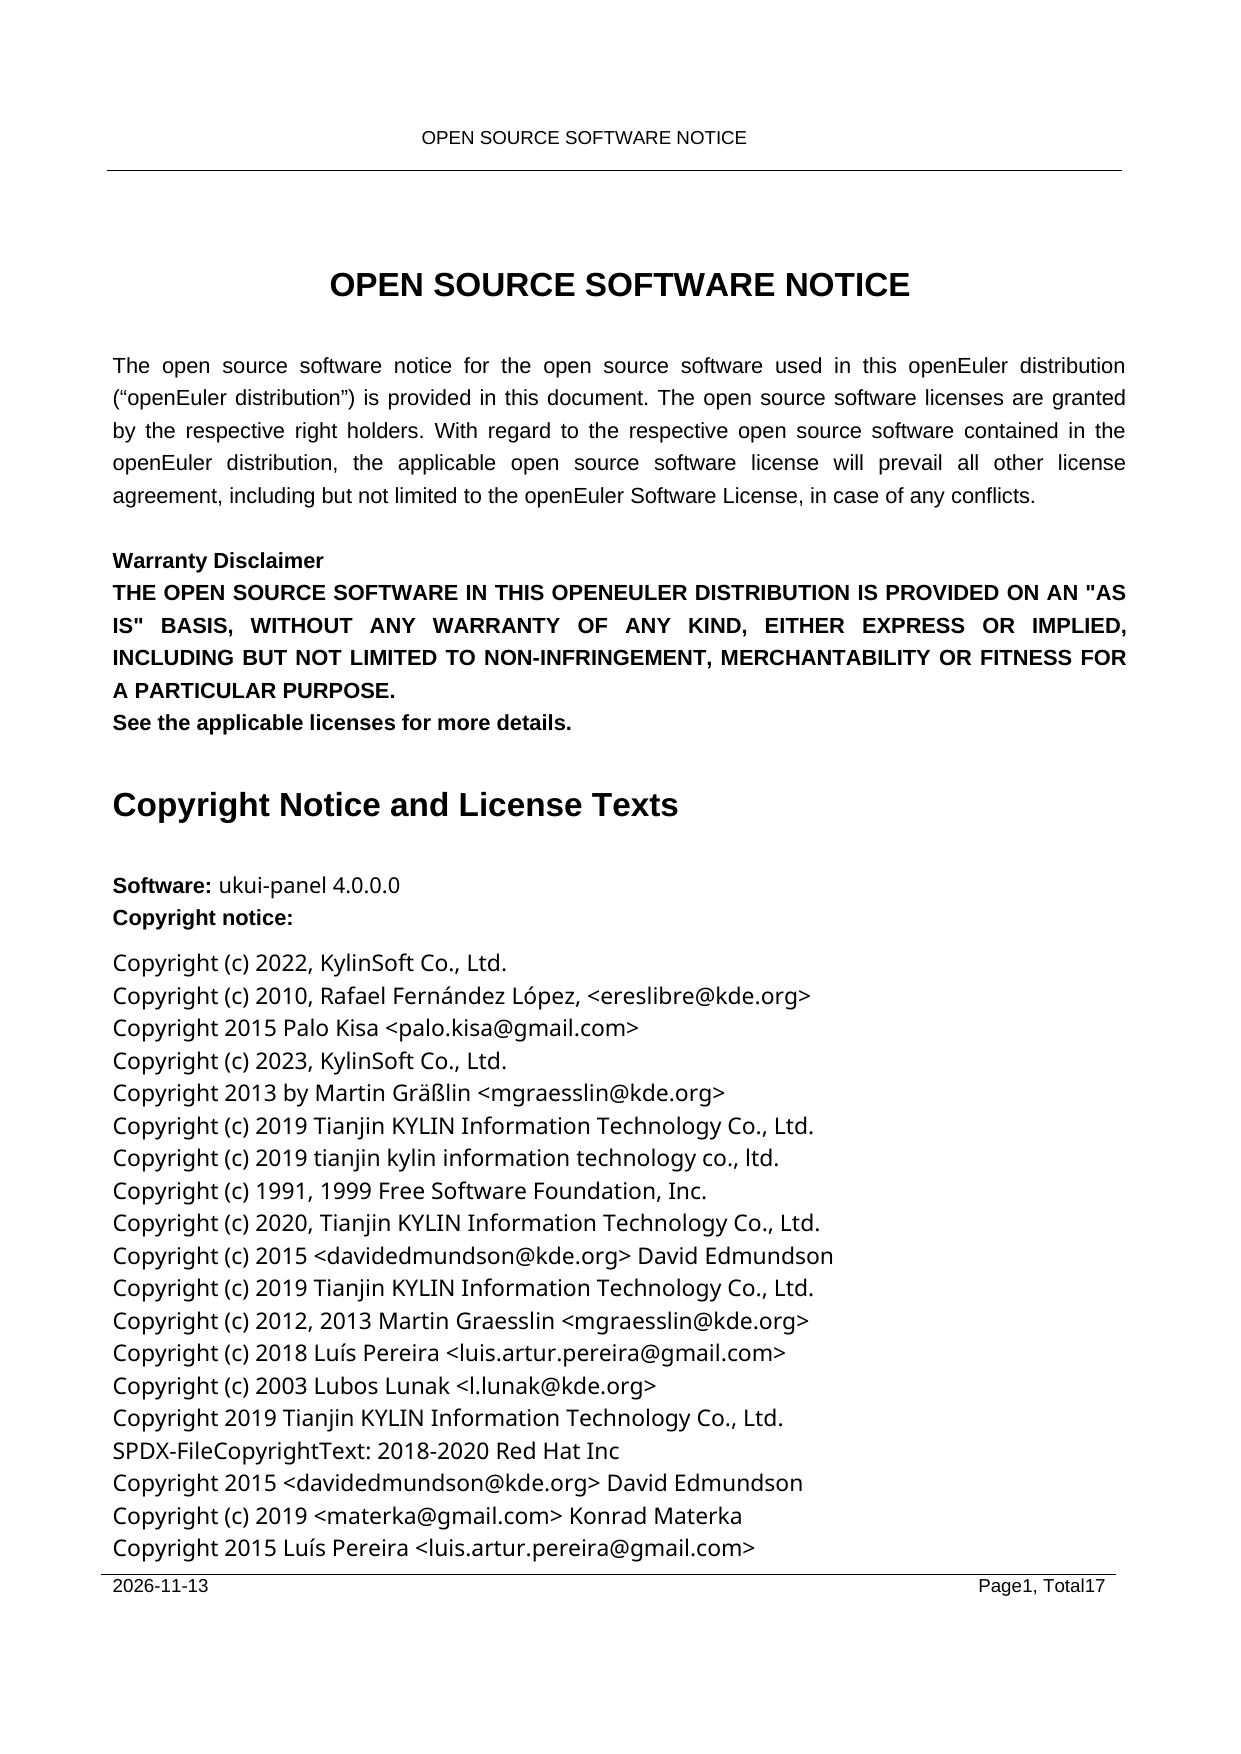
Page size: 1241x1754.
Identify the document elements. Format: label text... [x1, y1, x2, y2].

text OPEN SOURCE SOFTWARE NOTICE [112, 251, 1128, 316]
text The open source software notice for the open source software used in this openEuler distribution (“openEuler distribution”) is provided in this document. The open source software licenses are granted by the respective right holders. With regard to the respective open source software contained in the openEuler distribution, the applicable open source software license will prevail all other license agreement, including but not limited to the openEuler Software License, in case of any conflicts. [112, 349, 1128, 511]
text Copyright notice: [112, 901, 1128, 934]
text THE OPEN SOURCE SOFTWARE IN THIS OPENEULER DISTRIBUTION IS PROVIDED ON AN "AS IS" BASIS, WITHOUT ANY WARRANTY OF ANY KIND, EITHER EXPRESS OR IMPLIED, INCLUDING BUT NOT LIMITED TO NON-INFRINGEMENT, MERCHANTABILITY OR FITNESS FOR A PARTICULAR PURPOSE. See the applicable licenses for more details. [112, 576, 1128, 739]
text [112, 947, 1128, 1564]
text Warranty Disclaimer [112, 544, 1128, 576]
text Copyright Notice and License Texts [112, 771, 1128, 836]
title Software: ukui-panel 4.0.0.0 [112, 869, 1128, 901]
